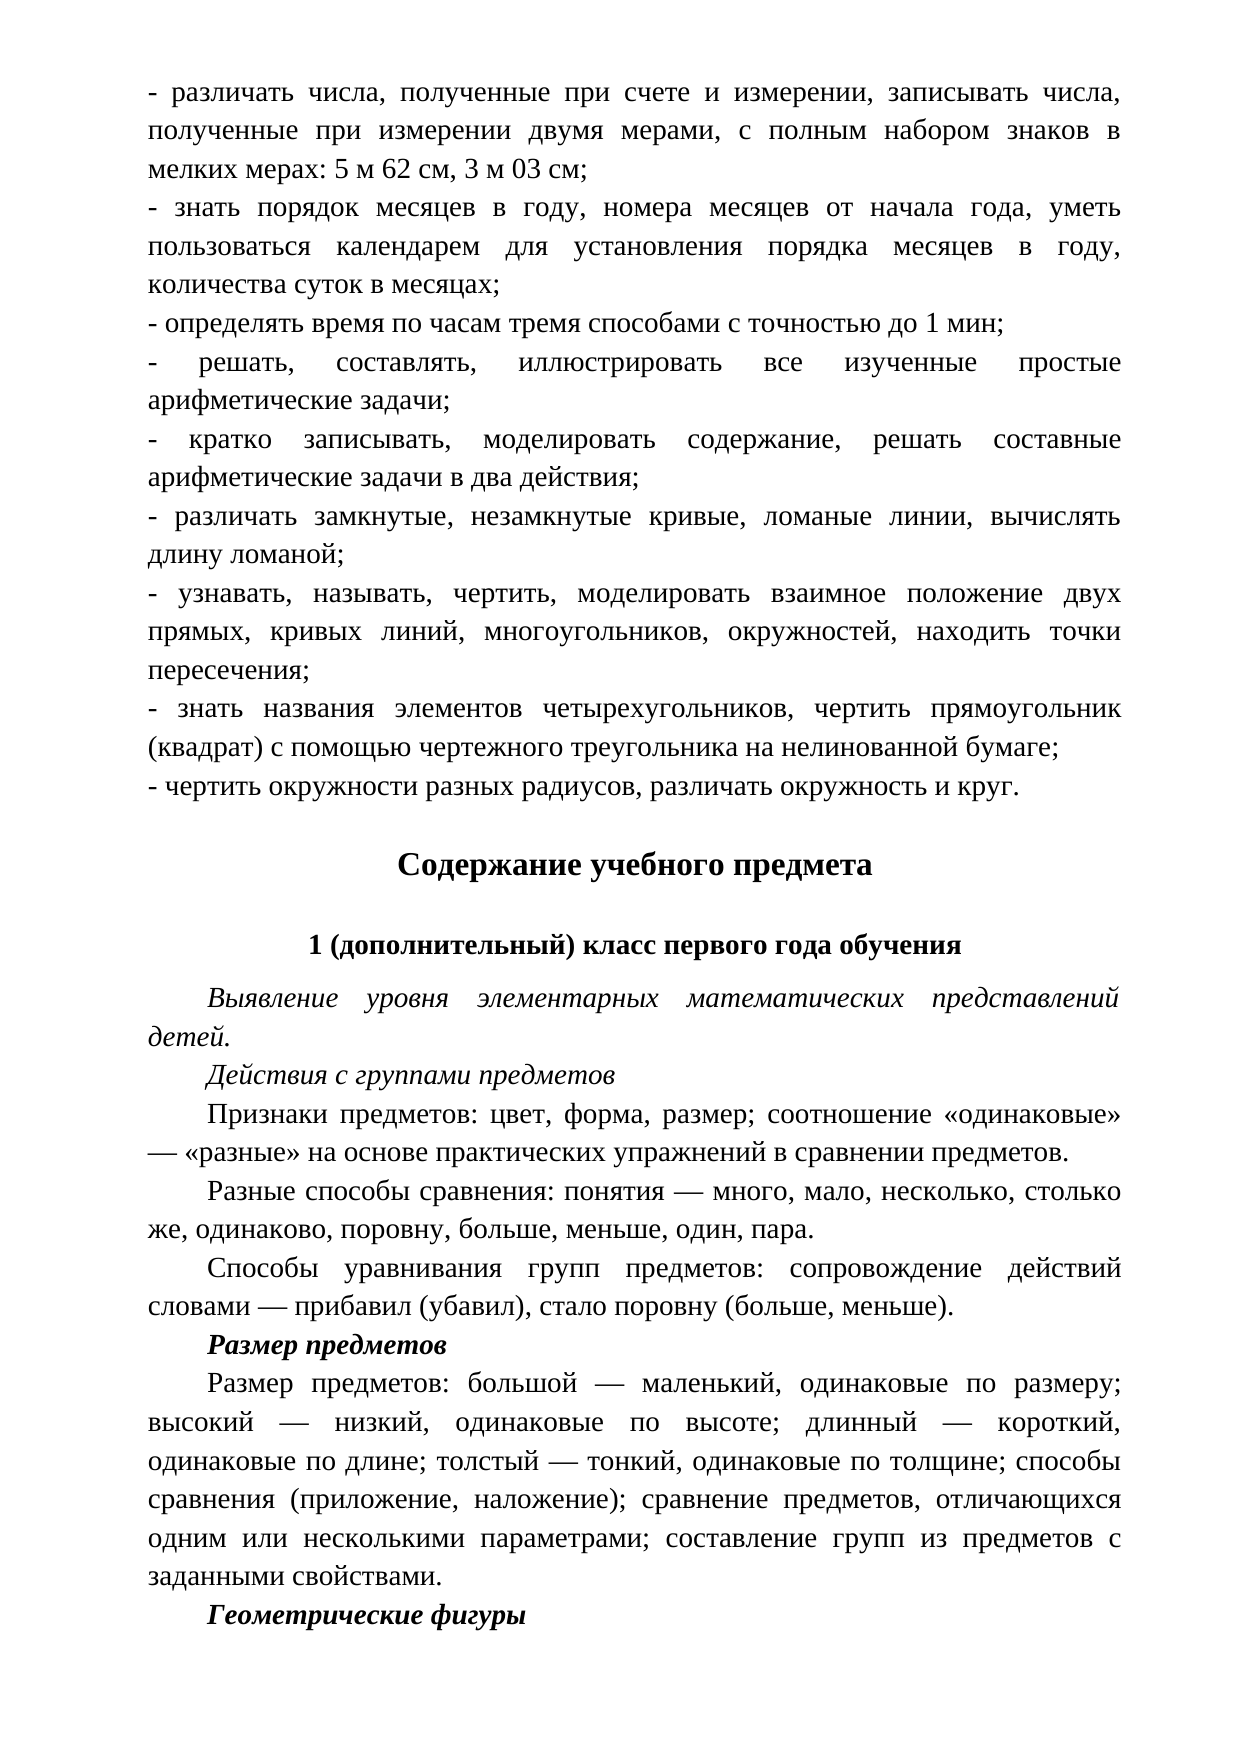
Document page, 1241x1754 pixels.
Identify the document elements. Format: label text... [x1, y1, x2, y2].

text - решать, составлять, иллюстрировать все изученные простые арифметические задачи; [148, 344, 1122, 416]
text Действия с группами предметов [148, 1057, 1122, 1091]
text Геометрические фигуры [148, 1597, 1122, 1630]
text Содержание учебного предмета [148, 845, 1122, 883]
text - знать названия элементов четырехугольников, чертить прямоугольник (квадрат) с помощью чертежного треугольника на нелинованной бумаге; [148, 691, 1122, 763]
text Выявление уровня элементарных математических представлений детей. [148, 980, 1122, 1052]
text - узнавать, называть, чертить, моделировать взаимное положение двух прямых, кривых линий, многоугольников, окружностей, находить точки пересечения; [148, 575, 1122, 686]
text - знать порядок месяцев в году, номера месяцев от начала года, уметь пользоваться календарем для установления порядка месяцев в году, количества суток в месяцах; [148, 189, 1122, 300]
text Признаки предметов: цвет, форма, размер; соотношение «одинаковые» — «разные» на основе практических упражнений в сравнении предметов. [148, 1096, 1122, 1168]
text - различать замкнутые, незамкнутые кривые, ломаные линии, вычислять длину ломаной; [148, 498, 1122, 570]
text - кратко записывать, моделировать содержание, решать составные арифметические задачи в два действия; [148, 421, 1122, 493]
text 1 (дополнительный) класс первого года обучения [148, 927, 1122, 961]
text - определять время по часам тремя способами с точностью до 1 мин; [148, 305, 1122, 339]
text Размер предметов: большой — маленький, одинаковые по размеру; высокий — низкий, одинаковые по высоте; длинный — короткий, одинаковые по длине; толстый — тонкий, одинаковые по толщине; способы сравнения (приложение, наложение); сравнение предметов, отличающихся одним или несколькими параметрами; составление групп из предметов с заданными свойствами. [148, 1366, 1122, 1592]
text - различать числа, полученные при счете и измерении, записывать числа, полученные при измерении двумя мерами, с полным набором знаков в мелких мерах: 5 м 62 см, 3 м 03 см; [148, 74, 1122, 184]
text Размер предметов [148, 1327, 1122, 1361]
text Способы уравнивания групп предметов: сопровождение действий словами — прибавил (убавил), стало поровну (больше, меньше). [148, 1250, 1122, 1322]
text Разные способы сравнения: понятия — много, мало, несколько, столько же, одинаково, поровну, больше, меньше, один, пара. [148, 1173, 1122, 1245]
text - чертить окружности разных радиусов, различать окружность и круг. [148, 768, 1122, 801]
